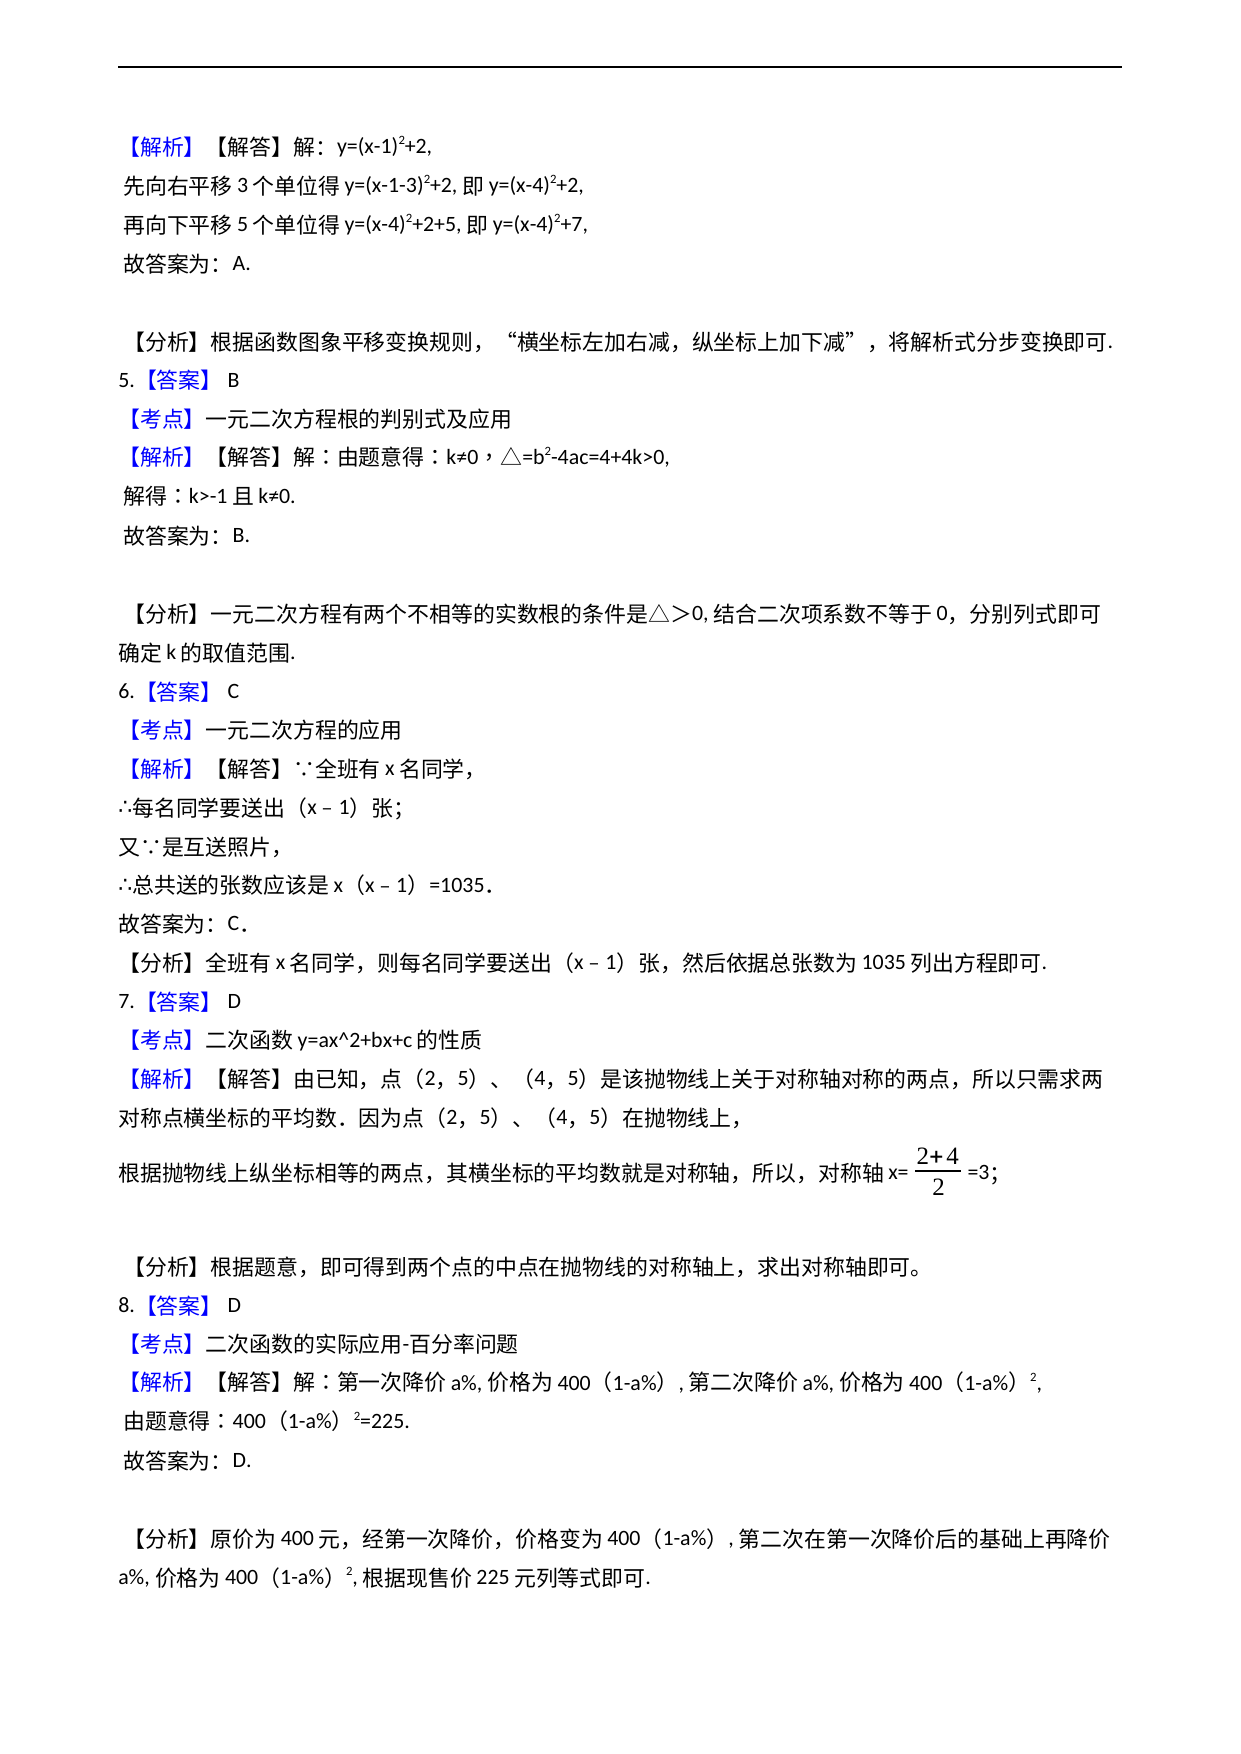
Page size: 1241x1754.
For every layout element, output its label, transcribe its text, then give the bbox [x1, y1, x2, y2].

text 【考点】一元二次方程根的判别式及应用 [118, 402, 1122, 434]
text 又∵是互送照片， [118, 829, 1122, 862]
text ∴每名同学要送出（x﹣1）张； [118, 790, 1122, 823]
text 【解析】【解答】解：由题意得：k≠0，△=b2-4ac=4+4k>0, 解得：k>-1且k≠0. 故答案为：B. 【分析】一元二次方程有两个不相等的实数根的条件是△＞0, 结合二次项系数不等于0，分别列式即可确定k的取值范围. [118, 441, 1122, 668]
text 【考点】一元二次方程的应用 [118, 713, 1122, 745]
text 6.【答案】 C [118, 674, 1122, 707]
text 【分析】根据题意，即可得到两个点的中点在抛物线的对称轴上，求出对称轴即可。 [118, 1211, 1122, 1282]
text 【解析】【解答】解：第一次降价a%, 价格为400（1-a%）, 第二次降价a%, 价格为400（1-a%）2, 由题意得：400（1-a%）2=225. 故答案为：D. 【分析】原价为400元，经第一次降价，价格变为400（1-a%）, 第二次在第一次降价后的基础上再降价a%, 价格为400（1-a%）2, 根据现售价225元列等式即可. [118, 1366, 1122, 1593]
text 故答案为：C． [118, 907, 1122, 939]
text 【解析】【解答】∵全班有x名同学， [118, 752, 1122, 784]
text 5.【答案】 B [118, 363, 1122, 396]
text 8.【答案】 D [118, 1288, 1122, 1321]
text 【考点】二次函数y=ax^2+bx+c的性质 [118, 1023, 1122, 1055]
text 【解析】【解答】解：y=(x-1)2+2, 先向右平移3个单位得y=(x-1-3)2+2, 即y=(x-4)2+2, 再向下平移5个单位得y=(x-4)2+2+5, 即y=(x-4)2+7, 故答案为：A. 【分析】根据函数图象平移变换规则，“横坐标左加右减，纵坐标上加下减”，将解析式分步变换即可. [118, 129, 1122, 357]
text ∴总共送的张数应该是x（x﹣1）=1035． [118, 868, 1122, 900]
text 【解析】【解答】由已知，点（2，5）、（4，5）是该抛物线上关于对称轴对称的两点，所以只需求两对称点横坐标的平均数．因为点（2，5）、（4，5）在抛物线上， [118, 1062, 1122, 1133]
text 7.【答案】 D [118, 984, 1122, 1017]
text 【考点】二次函数的实际应用-百分率问题 [118, 1327, 1122, 1359]
text 【分析】全班有x名同学，则每名同学要送出（x﹣1）张，然后依据总张数为1035列出方程即可. [118, 945, 1122, 978]
text 根据抛物线上纵坐标相等的两点，其横坐标的平均数就是对称轴，所以，对称轴x= =3； [118, 1139, 1122, 1204]
